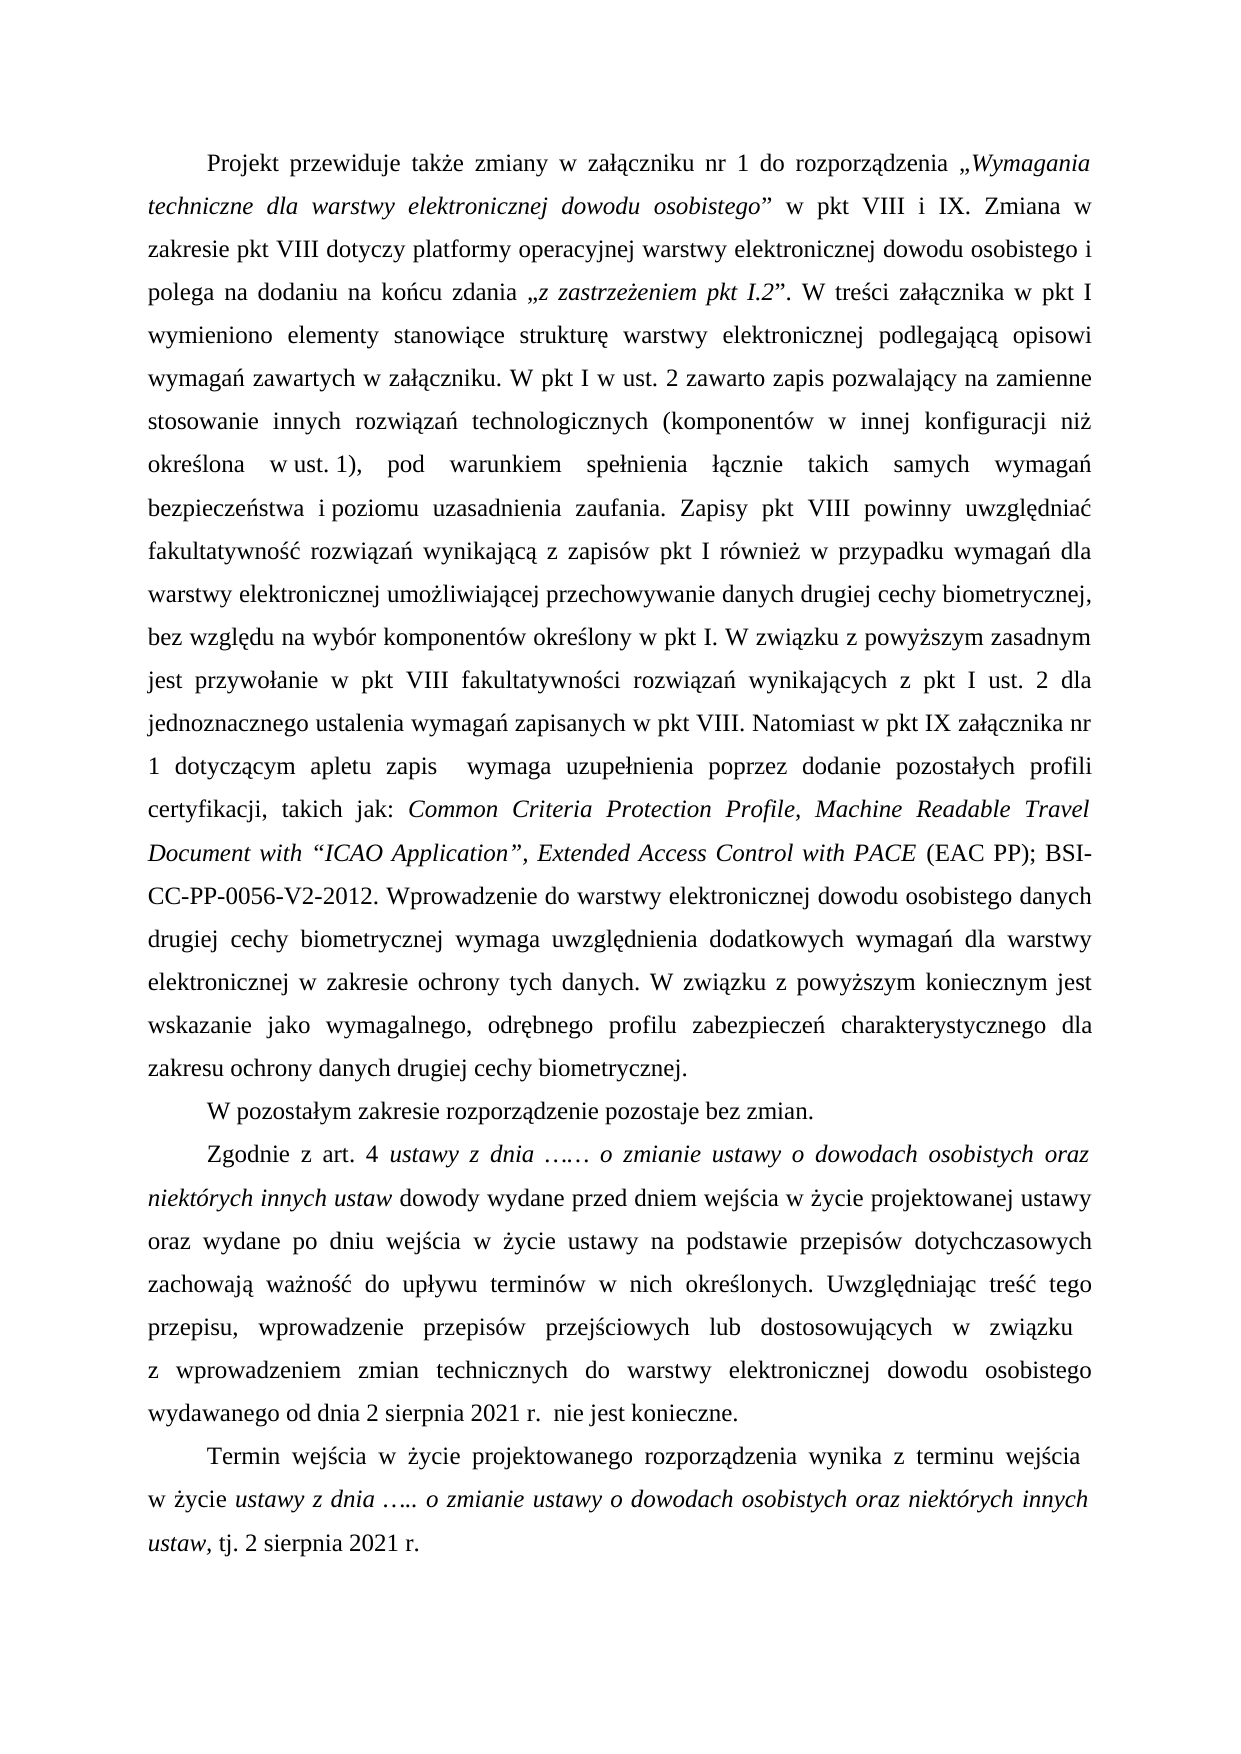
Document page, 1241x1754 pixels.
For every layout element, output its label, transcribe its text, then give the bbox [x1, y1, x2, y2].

text Termin wejścia w życie projektowanego rozporządzenia wynika z terminu wejścia w życie ustawy z dnia ….. o zmianie ustawy o dowodach osobistych oraz niektórych innych ustaw, tj. 2 sierpnia 2021 r. [148, 1441, 1093, 1556]
text W pozostałym zakresie rozporządzenie pozostaje bez zmian. [148, 1096, 1093, 1125]
text Zgodnie z art. 4 ustawy z dnia …… o zmianie ustawy o dowodach osobistych oraz niektórych innych ustaw dowody wydane przed dniem wejścia w życie projektowanej ustawy oraz wydane po dniu wejścia w życie ustawy na podstawie przepisów dotychczasowych zachowają ważność do upływu terminów w nich określonych. Uwzględniając treść tego przepisu, wprowadzenie przepisów przejściowych lub dostosowujących w związku z wprowadzeniem zmian technicznych do warstwy elektronicznej dowodu osobistego wydawanego od dnia 2 sierpnia 2021 r. nie jest konieczne. [148, 1139, 1093, 1427]
text Projekt przewiduje także zmiany w załączniku nr 1 do rozporządzenia „Wymagania techniczne dla warstwy elektronicznej dowodu osobistego” w pkt VIII i IX. Zmiana w zakresie pkt VIII dotyczy platformy operacyjnej warstwy elektronicznej dowodu osobistego i polega na dodaniu na końcu zdania „z zastrzeżeniem pkt I.2”. W treści załącznika w pkt I wymieniono elementy stanowiące strukturę warstwy elektronicznej podlegającą opisowi wymagań zawartych w załączniku. W pkt I w ust. 2 zawarto zapis pozwalający na zamienne stosowanie innych rozwiązań technologicznych (komponentów w innej konfiguracji niż określona w ust. 1), pod warunkiem spełnienia łącznie takich samych wymagań bezpieczeństwa i poziomu uzasadnienia zaufania. Zapisy pkt VIII powinny uwzględniać fakultatywność rozwiązań wynikającą z zapisów pkt I również w przypadku wymagań dla warstwy elektronicznej umożliwiającej przechowywanie danych drugiej cechy biometrycznej, bez względu na wybór komponentów określony w pkt I. W związku z powyższym zasadnym jest przywołanie w pkt VIII fakultatywności rozwiązań wynikających z pkt I ust. 2 dla jednoznacznego ustalenia wymagań zapisanych w pkt VIII. Natomiast w pkt IX załącznika nr 1 dotyczącym apletu zapis wymaga uzupełnienia poprzez dodanie pozostałych profili certyfikacji, takich jak: Common Criteria Protection Profile, Machine Readable Travel Document with “ICAO Application”, Extended Access Control with PACE (EAC PP); BSI-CC-PP-0056-V2-2012. Wprowadzenie do warstwy elektronicznej dowodu osobistego danych drugiej cechy biometrycznej wymaga uwzględnienia dodatkowych wymagań dla warstwy elektronicznej w zakresie ochrony tych danych. W związku z powyższym koniecznym jest wskazanie jako wymagalnego, odrębnego profilu zabezpieczeń charakterystycznego dla zakresu ochrony danych drugiej cechy biometrycznej. [148, 148, 1093, 1082]
